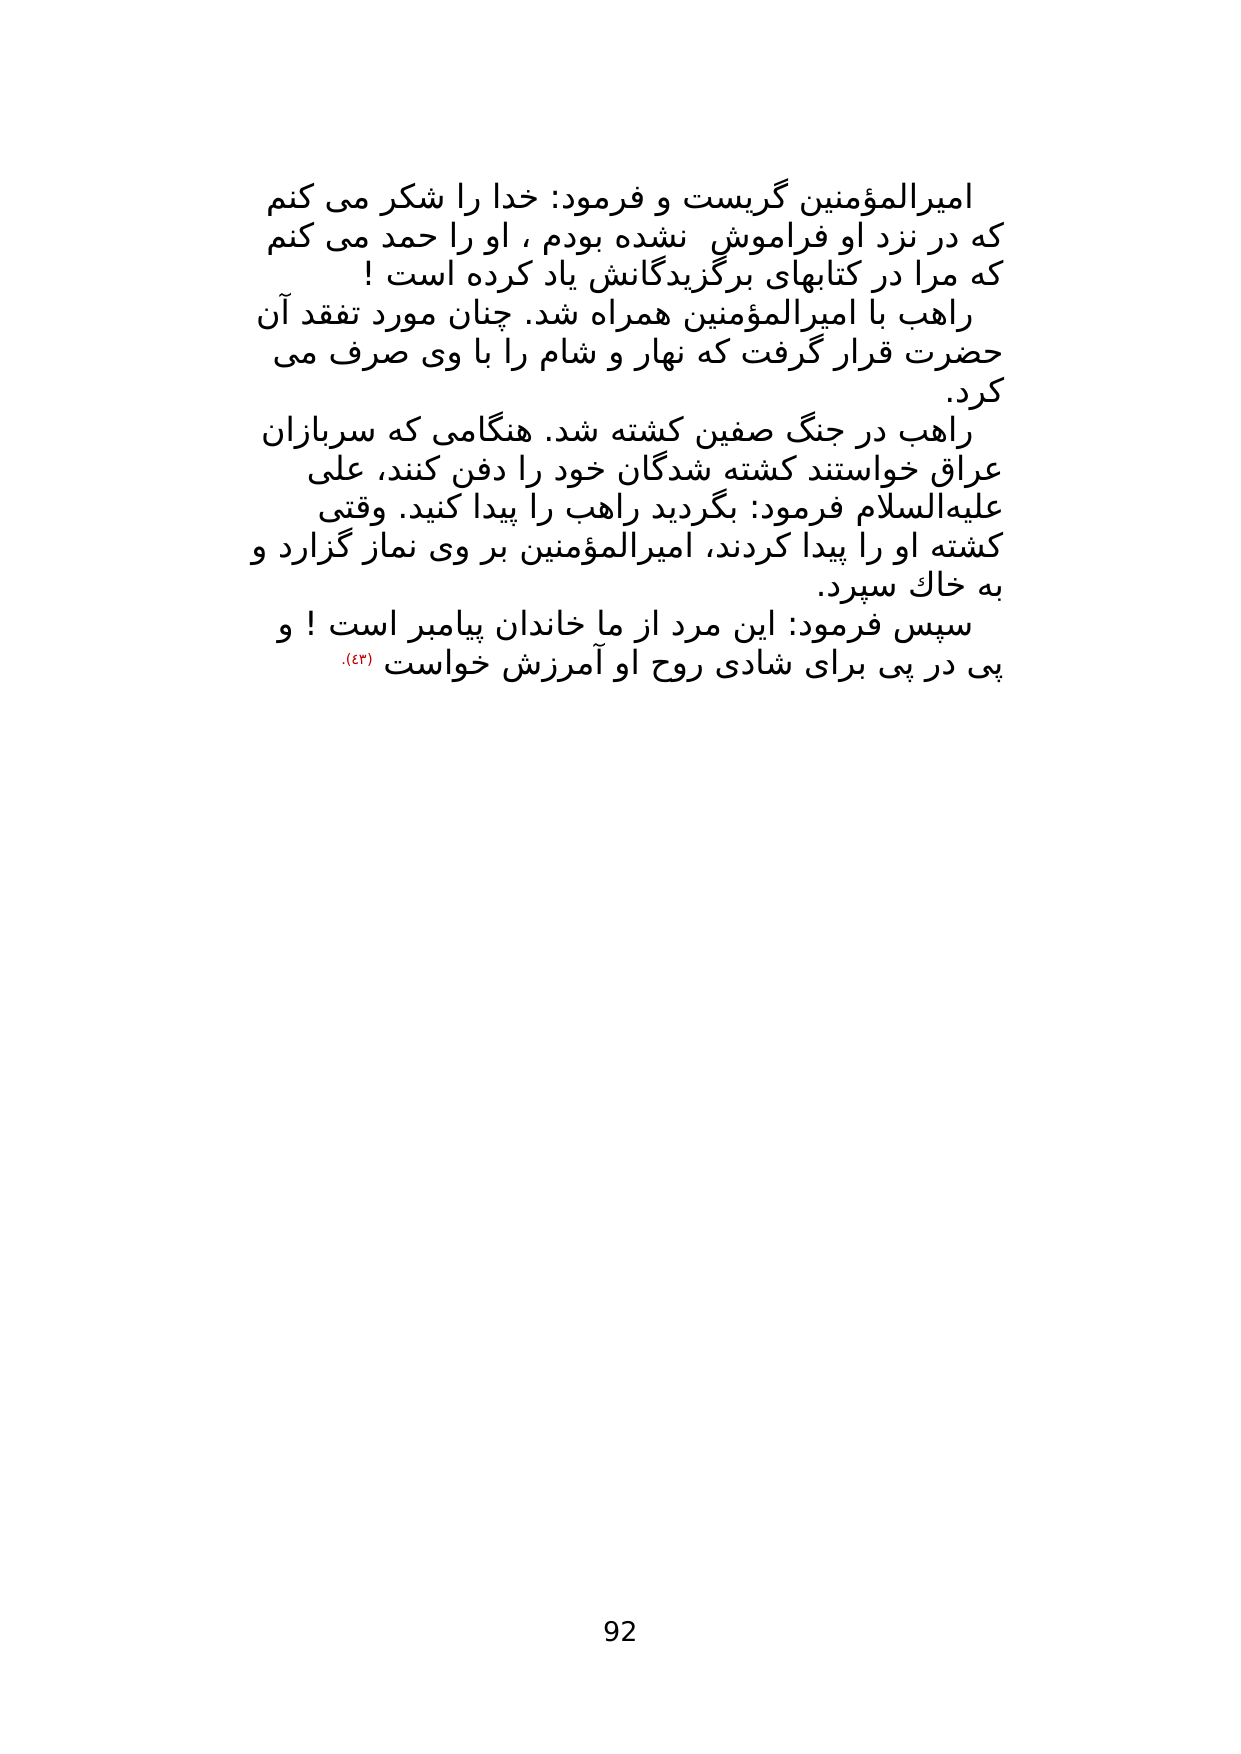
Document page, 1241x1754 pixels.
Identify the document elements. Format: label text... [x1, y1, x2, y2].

text راهب در جنگ صفين كشته شد. هنگامى كه سربازان عراق خواستند كشته شدگان خود را دفن كنند، على عليه‌السلام فرمود: بگرديد راهب را پيدا كنيد. وقتى كشته او را پيدا كردند، اميرالمؤمنين بر وى نماز گزارد و به خاك سپرد. [236, 410, 1004, 604]
text راهب با اميرالمؤمنين همراه شد. چنان مورد تفقد آن حضرت قرار گرفت كه نهار و شام را با وى صرف مى كرد. [236, 294, 1004, 410]
text اميرالمؤمنين گريست و فرمود: خدا را شكر مى كنم كه در نزد او فراموش ‍ نشده بودم ، او را حمد مى كنم كه مرا در كتابهاى برگزيدگانش ياد كرده است ! [236, 177, 1004, 294]
text سپس فرمود: اين مرد از ما خاندان پيامبر است ! و پى در پى براى شادى روح او آمرزش خواست (٤٣). [236, 604, 1004, 682]
